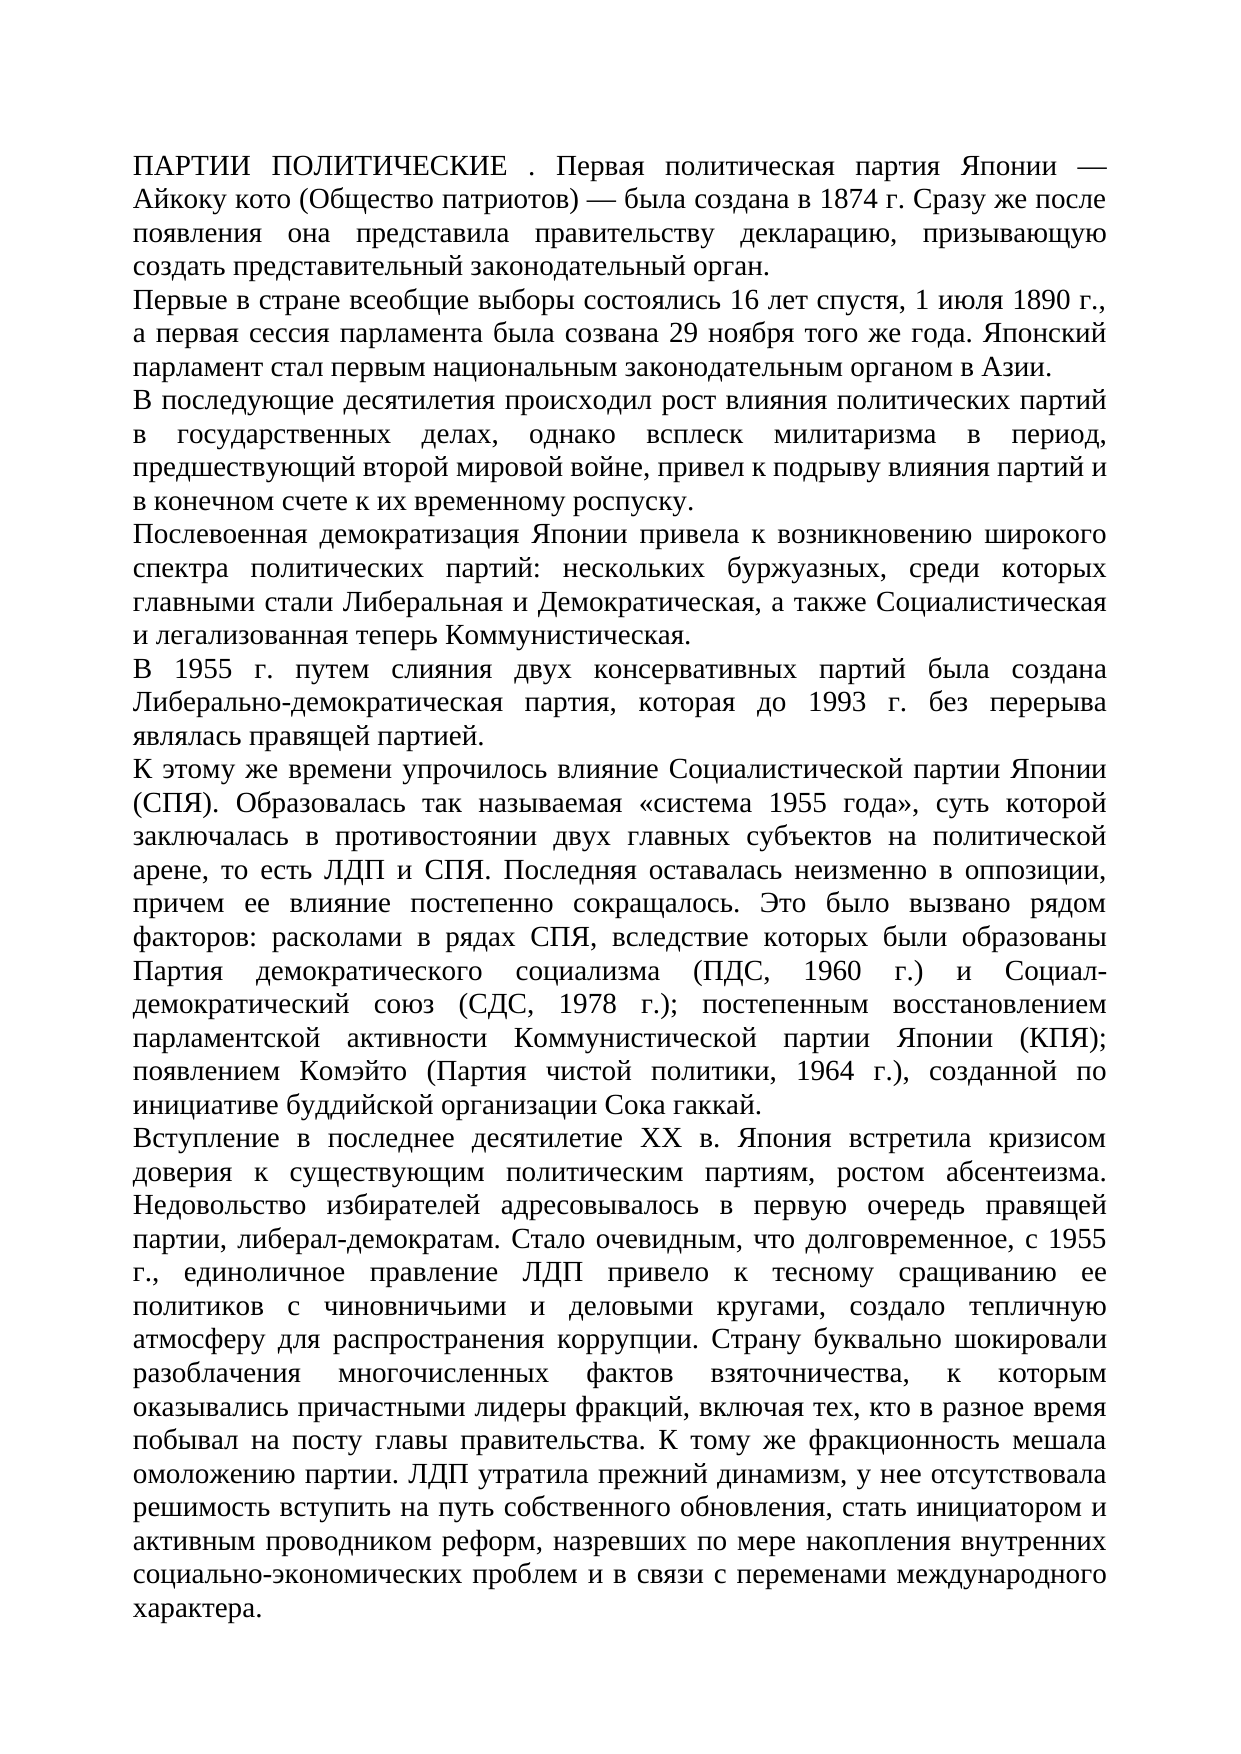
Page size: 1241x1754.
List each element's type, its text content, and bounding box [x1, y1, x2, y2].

text Вступление в последнее десятилетие XX в. Япония встретила кризисом доверия к существующим политическим партиям, ростом абсентеизма. Недовольство избирателей адресовывалось в первую очередь правящей партии, либерал-демократам. Стало очевидным, что долговременное, с 1955 г., единоличное правление ЛДП привело к тесному сращиванию ее политиков с чиновничьими и деловыми кругами, создало тепличную атмосферу для распространения коррупции. Страну буквально шокировали разоблачения многочисленных фактов взяточничества, к которым оказывались причастными лидеры фракций, включая тех, кто в разное время побывал на посту главы правительства. К тому же фракционность мешала омоложению партии. ЛДП утратила прежний динамизм, у нее отсутствовала решимость вступить на путь собственного обновления, стать инициатором и активным проводником реформ, назревших по мере накопления внутренних социально-экономических проблем и в связи с переменами международного характера. [133, 1120, 1108, 1623]
text ПАРТИИ ПОЛИТИЧЕСКИЕ . Первая политическая партия Японии — Айкоку кото (Общество патриотов) — была создана в 1874 г. Сразу же после появления она представила правительству декларацию, призывающую создать представительный законодательный орган. [133, 148, 1108, 282]
text Послевоенная демократизация Японии привела к возникновению широкого спектра политических партий: нескольких буржуазных, среди которых главными стали Либеральная и Демократическая, а также Социалистическая и легализованная теперь Коммунистическая. [133, 517, 1108, 651]
text К этому же времени упрочилось влияние Социалистической партии Японии (СПЯ). Образовалась так называемая «система 1955 года», суть которой заключалась в противостоянии двух главных субъектов на политической арене, то есть ЛДП и СПЯ. Последняя оставалась неизменно в оппозиции, причем ее влияние постепенно сокращалось. Это было вызвано рядом факторов: расколами в рядах СПЯ, вследствие которых были образованы Партия демократического социализма (ПДС, 1960 г.) и Социал-демократический союз (СДС, 1978 г.); постепенным восстановлением парламентской активности Коммунистической партии Японии (КПЯ); появлением Комэйто (Партия чистой политики, 1964 г.), созданной по инициативе буддийской организации Сока гаккай. [133, 751, 1108, 1120]
text В 1955 г. путем слияния двух консервативных партий была создана Либерально-демократическая партия, которая до 1993 г. без перерыва являлась правящей партией. [133, 651, 1108, 751]
text Первые в стране всеобщие выборы состоялись 16 лет спустя, 1 июля 1890 г., а первая сессия парламента была созвана 29 ноября того же года. Японский парламент стал первым национальным законодательным органом в Азии. [133, 282, 1108, 382]
text В последующие десятилетия происходил рост влияния политических партий в государственных делах, однако всплеск милитаризма в период, предшествующий второй мировой войне, привел к подрыву влияния партий и в конечном счете к их временному роспуску. [133, 382, 1108, 517]
